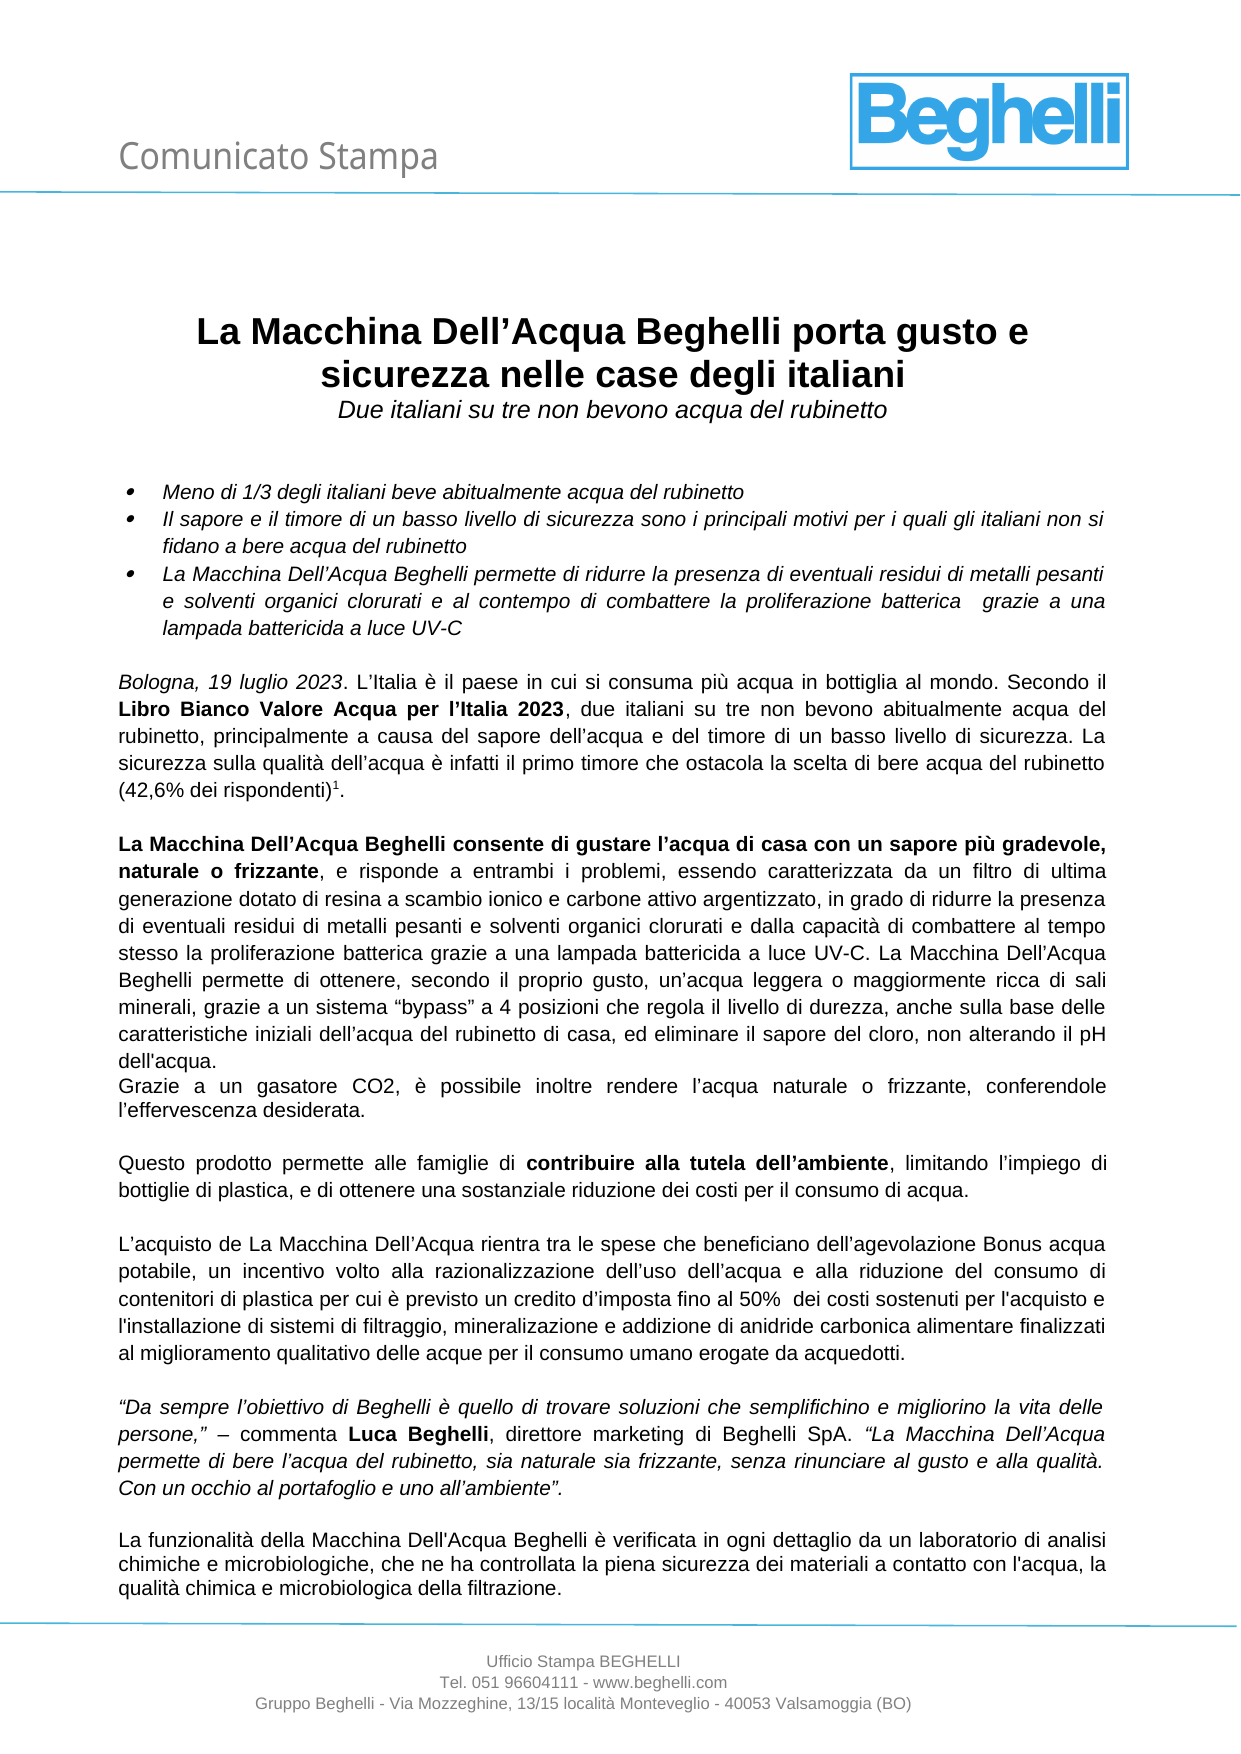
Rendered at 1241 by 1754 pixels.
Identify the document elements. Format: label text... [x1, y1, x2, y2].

text L’acquisto de La Macchina Dell’Acqua rientra tra le spese che beneficiano dell’agevolazione Bonus acqua potabile, un incentivo volto alla razionalizzazione dell’uso dell’acqua e alla riduzione del consumo di contenitori di plastica per cui è previsto un credito d’imposta fino al 50% dei costi sostenuti per l'acquisto e l'installazione di sistemi di filtraggio, mineralizazione e addizione di anidride carbonica alimentare finalizzati al miglioramento qualitativo delle acque per il consumo umano erogate da acquedotti. [118, 1230, 1107, 1366]
list La Macchina Dell’Acqua Beghelli permette di ridurre la presenza di eventuali residui di metalli pesanti e solventi organici clorurati e al contempo di combattere la proliferazione batterica grazie a una lampada battericida a luce UV-C [125, 559, 1107, 641]
text Questo prodotto permette alle famiglie di contribuire alla tutela dell’ambiente, limitando l’impiego di bottiglie di plastica, e di ottenere una sostanziale riduzione dei costi per il consumo di acqua. [118, 1149, 1107, 1203]
list Il sapore e il timore di un basso livello di sicurezza sono i principali motivi per i quali gli italiani non si fidano a bere acqua del rubinetto [125, 505, 1107, 559]
text La Macchina Dell’Acqua Beghelli consente di gustare l’acqua di casa con un sapore più gradevole, naturale o frizzante, e risponde a entrambi i problemi, essendo caratterizzata da un filtro di ultima generazione dotato di resina a scambio ionico e carbone attivo argentizzato, in grado di ridurre la presenza di eventuali residui di metalli pesanti e solventi organici clorurati e dalla capacità di combattere al tempo stesso la proliferazione batterica grazie a una lampada battericida a luce UV-C. La Macchina Dell’Acqua Beghelli permette di ottenere, secondo il proprio gusto, un’acqua leggera o maggiormente ricca di sali minerali, grazie a un sistema “bypass” a 4 posizioni che regola il livello di durezza, anche sulla base delle caratteristiche iniziali dell’acqua del rubinetto di casa, ed eliminare il sapore del cloro, non alterando il pH dell'acqua. [118, 830, 1107, 1074]
text “Da sempre l’obiettivo di Beghelli è quello di trovare soluzioni che semplifichino e migliorino la vita delle persone,” – commenta Luca Beghelli, direttore marketing di Beghelli SpA. “La Macchina Dell’Acqua permette di bere l’acqua del rubinetto, sia naturale sia frizzante, senza rinunciare al gusto e alla qualità. Con un occhio al portafoglio e uno all’ambiente”. [118, 1393, 1107, 1501]
text La Macchina Dell’Acqua Beghelli porta gusto e sicurezza nelle case degli italiani [118, 309, 1107, 395]
text La funzionalità della Macchina Dell'Acqua Beghelli è verificata in ogni dettaglio da un laboratorio di analisi chimiche e microbiologiche, che ne ha controllata la piena sicurezza dei materiali a contatto con l'acqua, la qualità chimica e microbiologica della filtrazione. [118, 1528, 1107, 1600]
text Grazie a un gasatore CO2, è possibile inoltre rendere l’acqua naturale o frizzante, conferendole l’effervescenza desiderata. [118, 1074, 1107, 1122]
list Meno di 1/3 degli italiani beve abitualmente acqua del rubinetto [125, 478, 1107, 505]
picture [849, 73, 1129, 170]
text Bologna, 19 luglio 2023. L’Italia è il paese in cui si consuma più acqua in bottiglia al mondo. Secondo il Libro Bianco Valore Acqua per l’Italia 2023, due italiani su tre non bevono abitualmente acqua del rubinetto, principalmente a causa del sapore dell’acqua e del timore di un basso livello di sicurezza. La sicurezza sulla qualità dell’acqua è infatti il primo timore che ostacola la scelta di bere acqua del rubinetto (42,6% dei rispondenti)1. [118, 668, 1107, 803]
text Due italiani su tre non bevono acqua del rubinetto [118, 395, 1107, 424]
